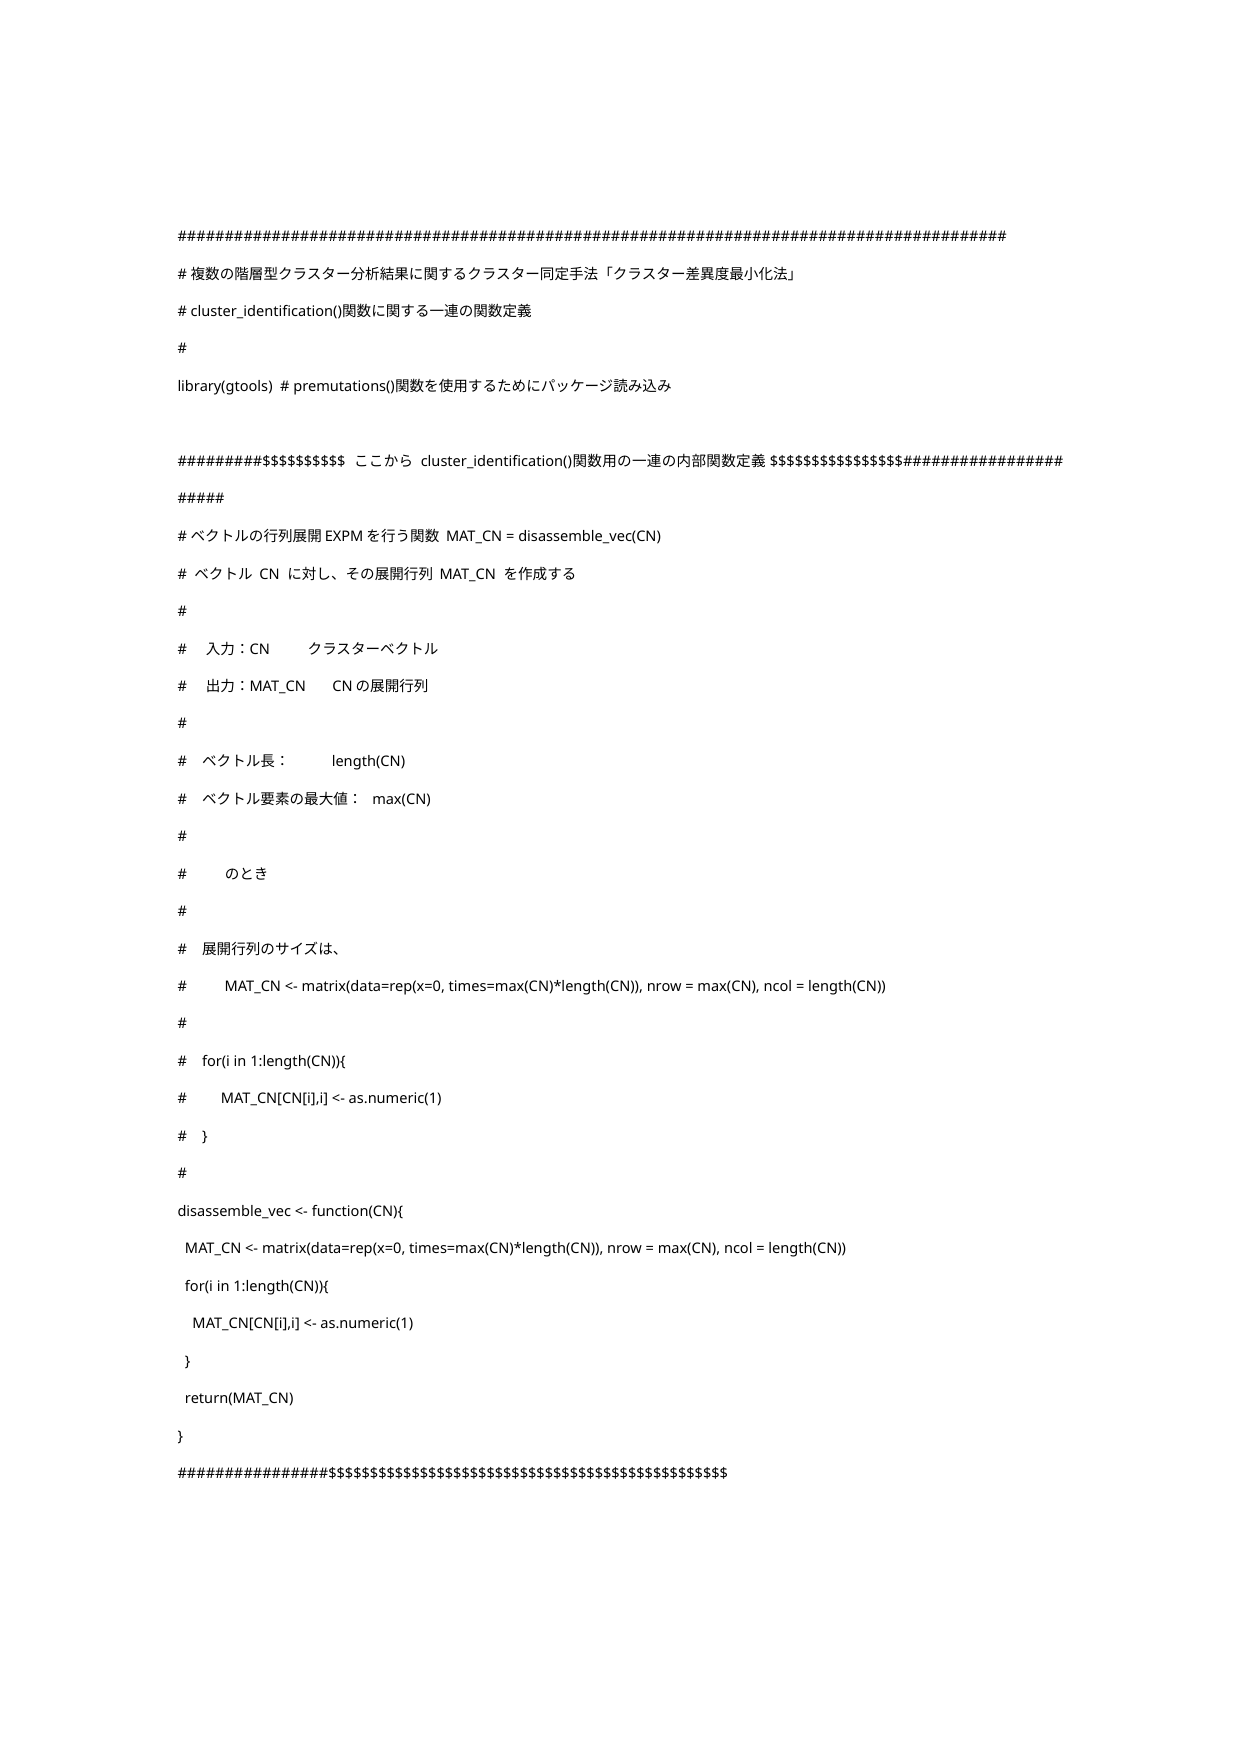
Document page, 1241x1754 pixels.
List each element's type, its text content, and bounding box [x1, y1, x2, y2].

text # ベクトルの行列展開EXPMを行う関数 MAT_CN = disassemble_vec(CN) [177, 517, 1063, 554]
text # MAT_CN <- matrix(data=rep(x=0, times=max(CN)*length(CN)), nrow = max(CN), ncol = length(CN)) [177, 967, 1063, 1004]
text for(i in 1:length(CN)){ [177, 1267, 1063, 1304]
text # cluster_identification()関数に関する一連の関数定義 [177, 292, 1063, 329]
text # 複数の階層型クラスター分析結果に関するクラスター同定手法「クラスター差異度最小化法」 [177, 254, 1063, 292]
text # ベクトル要素の最大値： max(CN) [177, 779, 1063, 817]
text # ベクトル CN に対し、その展開行列 MAT_CN を作成する [177, 554, 1063, 592]
text # MAT_CN[CN[i],i] <- as.numeric(1) [177, 1079, 1063, 1117]
text # [177, 1154, 1063, 1192]
text # 入力：CN クラスターベクトル [177, 629, 1063, 667]
text # 出力：MAT_CN CNの展開行列 [177, 667, 1063, 704]
text MAT_CN <- matrix(data=rep(x=0, times=max(CN)*length(CN)), nrow = max(CN), ncol = length(CN)) [177, 1229, 1063, 1267]
text # [177, 329, 1063, 367]
text ######################################################################################## [177, 217, 1063, 254]
text # for(i in 1:length(CN)){ [177, 1042, 1063, 1079]
text disassemble_vec <- function(CN){ [177, 1192, 1063, 1229]
text # [177, 892, 1063, 929]
text #########$$$$$$$$$$ ここから cluster_identification()関数用の一連の内部関数定義 $$$$$$$$$$$$$$$$###################### [177, 442, 1063, 517]
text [177, 1454, 1063, 1492]
text # } [177, 1117, 1063, 1154]
text # ベクトル長： length(CN) [177, 742, 1063, 779]
text MAT_CN[CN[i],i] <- as.numeric(1) [177, 1304, 1063, 1342]
text } [177, 1417, 1063, 1454]
text # 展開行列のサイズは、 [177, 929, 1063, 967]
text # のとき [177, 854, 1063, 892]
text # [177, 817, 1063, 854]
text # [177, 704, 1063, 742]
text # [177, 592, 1063, 629]
text } [177, 1342, 1063, 1379]
text library(gtools) # premutations()関数を使用するためにパッケージ読み込み [177, 367, 1063, 404]
text return(MAT_CN) [177, 1379, 1063, 1417]
text # [177, 1004, 1063, 1042]
